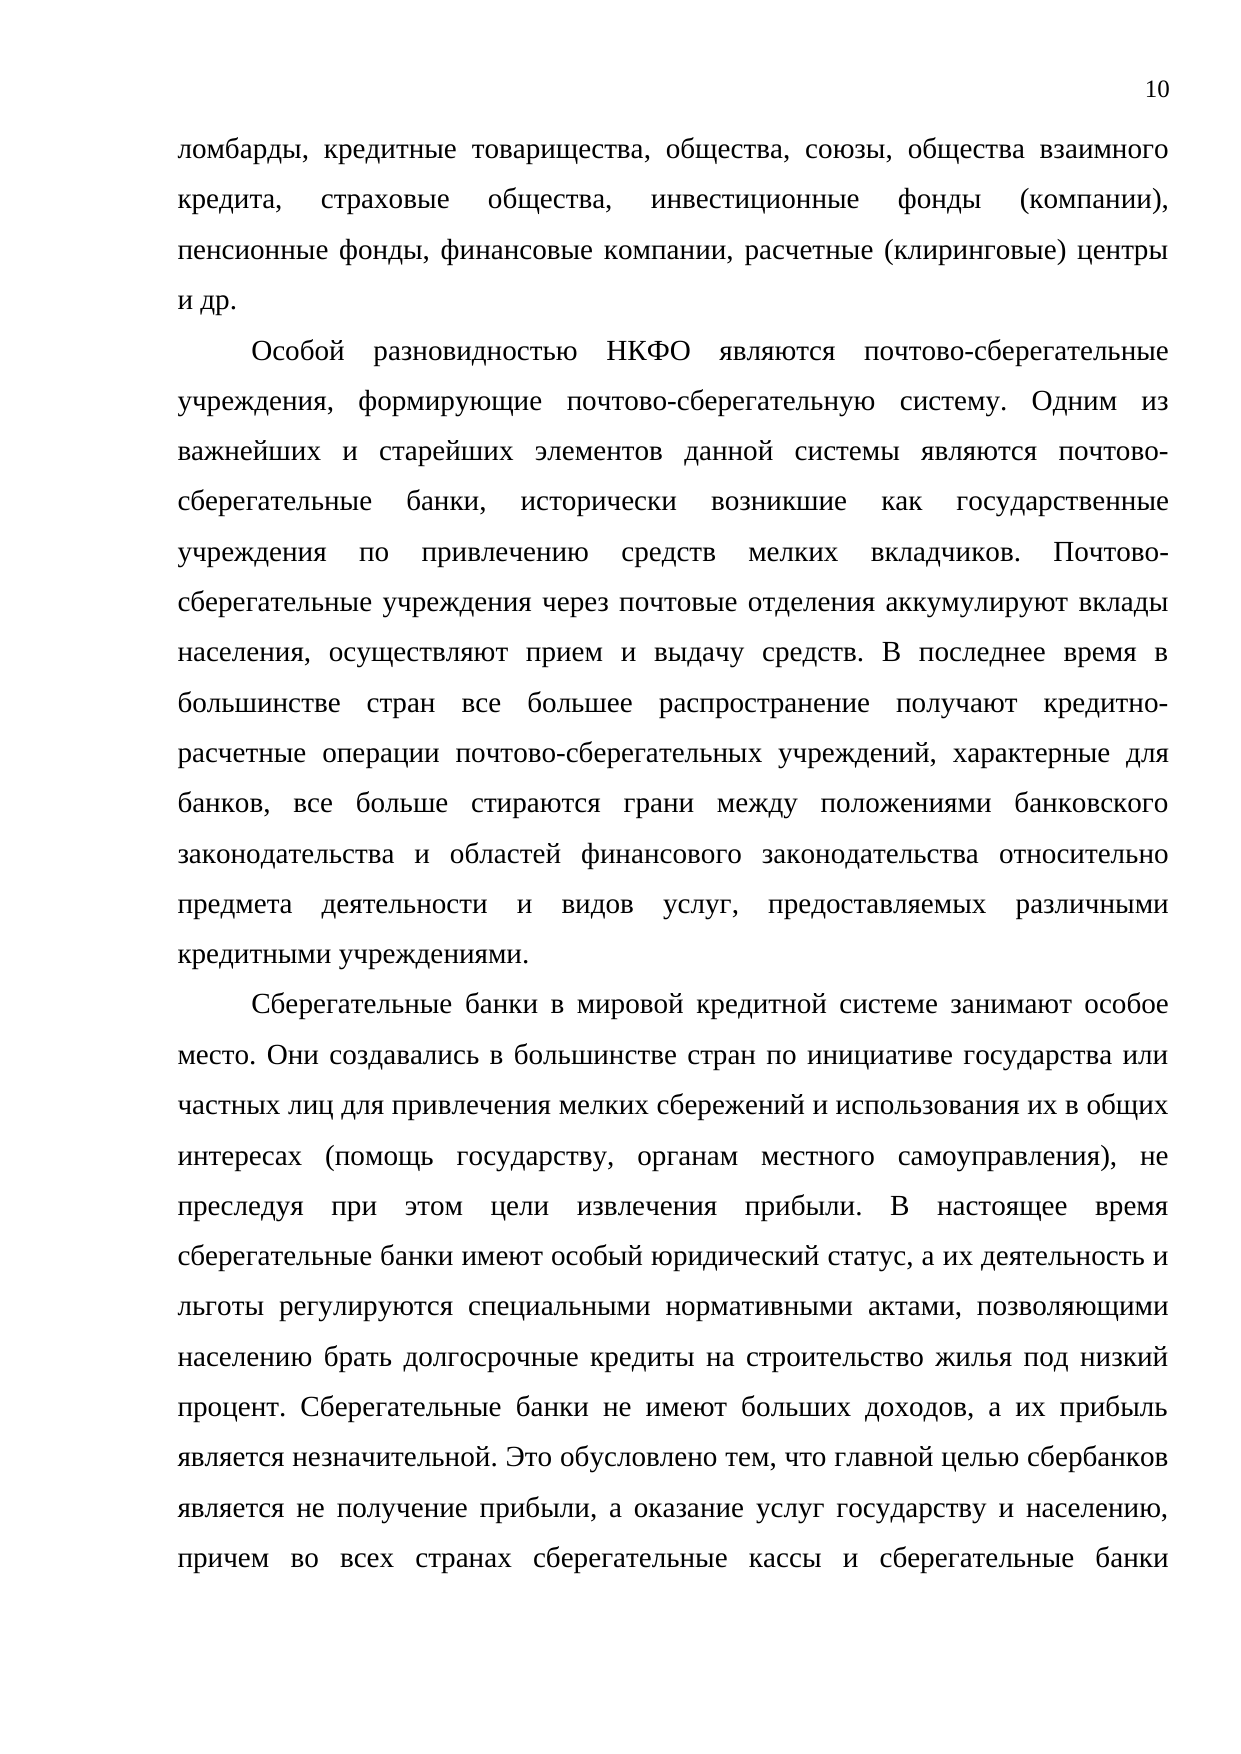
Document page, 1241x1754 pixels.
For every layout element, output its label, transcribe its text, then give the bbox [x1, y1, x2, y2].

text Особой разновидностью НКФО являются почтово-сберегательные учреждения, формирующие почтово-сберегательную систему. Одним из важнейших и старейших элементов данной системы являются почтово-сберегательные банки, исторически возникшие как государственные учреждения по привлечению средств мелких вкладчиков. Почтово-сберегательные учреждения через почтовые отделения аккумулируют вклады населения, осуществляют прием и выдачу средств. В последнее время в большинстве стран все большее распространение получают кредитно-расчетные операции почтово-сберегательных учреждений, характерные для банков, все больше стираются грани между положениями банковского законодательства и областей финансового законодательства относительно предмета деятельности и видов услуг, предоставляемых различными кредитными учреждениями. [177, 333, 1169, 970]
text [177, 131, 1169, 316]
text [177, 987, 1169, 1574]
